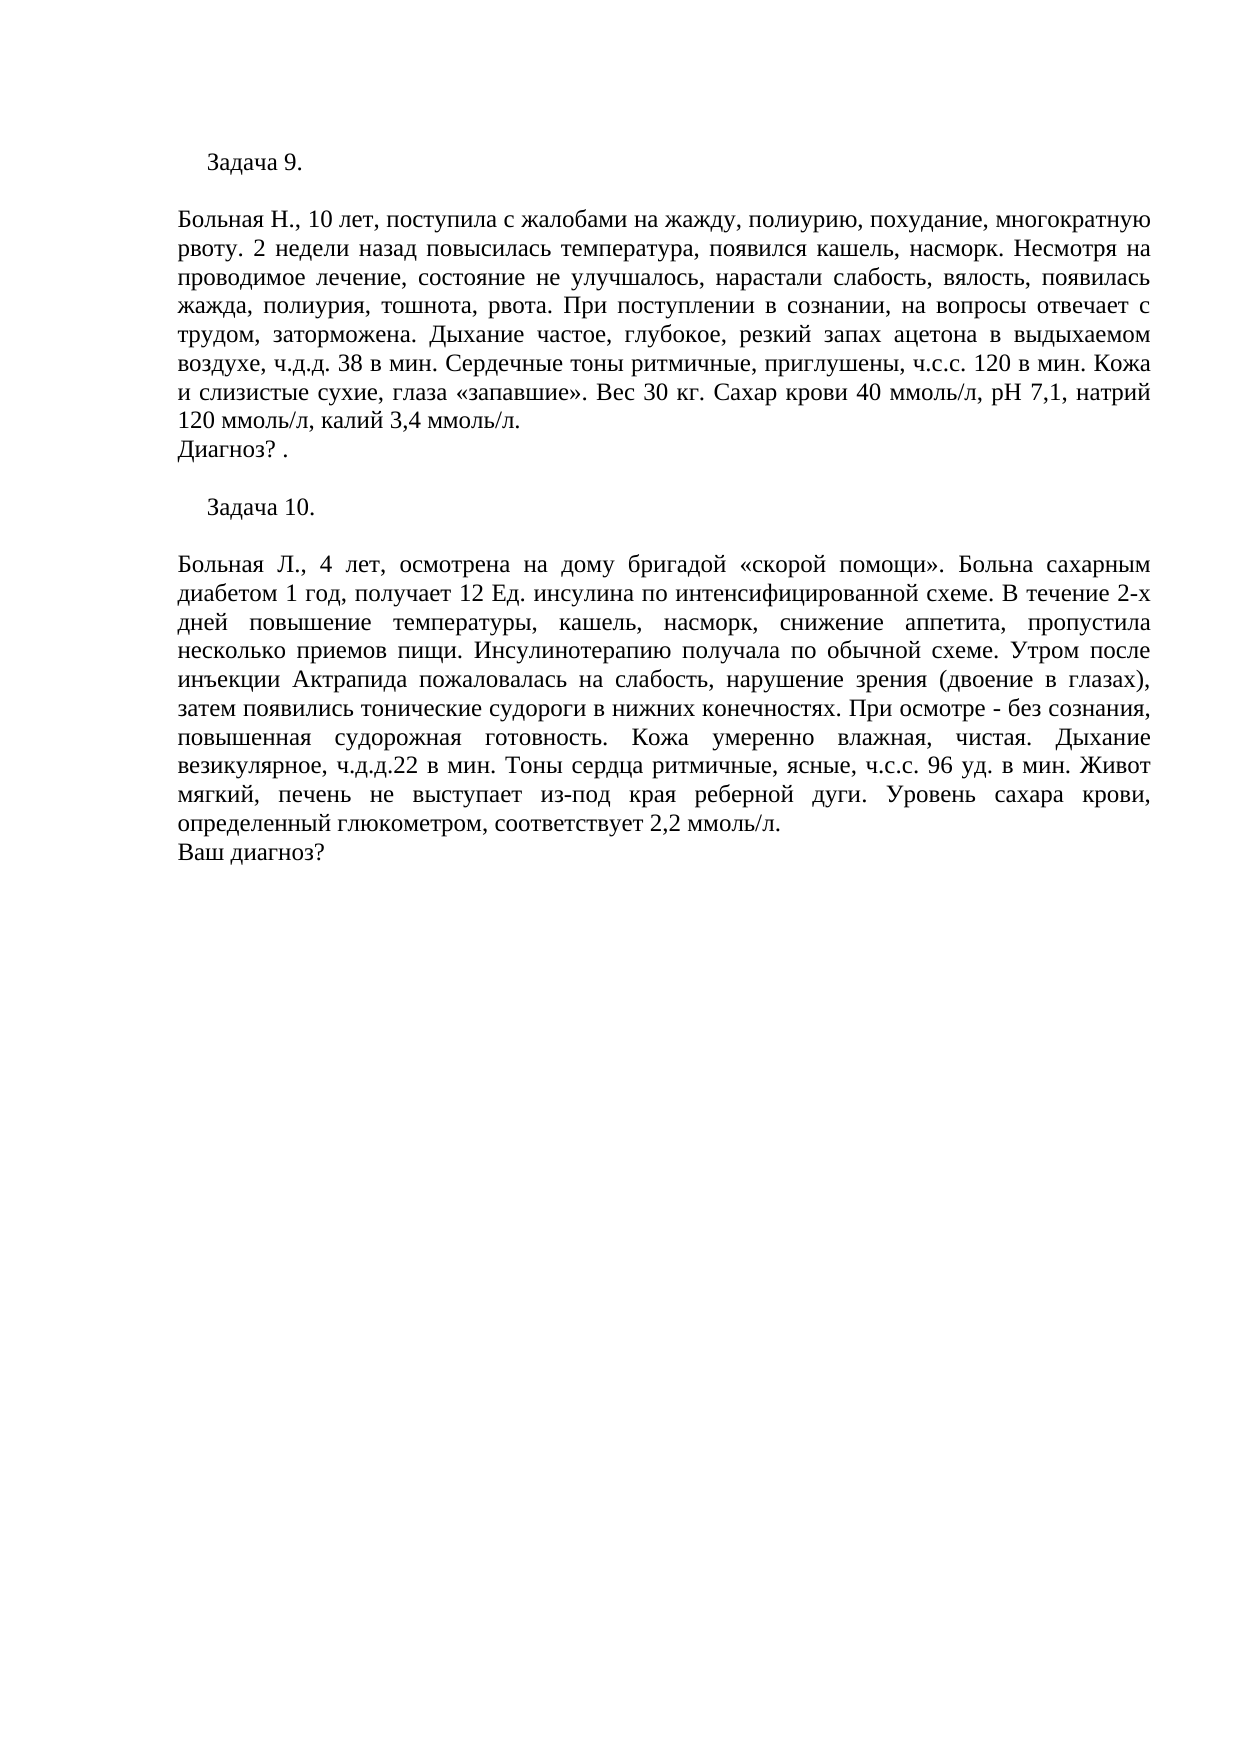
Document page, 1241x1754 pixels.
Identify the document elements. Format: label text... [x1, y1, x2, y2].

text Больная Л., 4 лет, осмотрена на дому бригадой «скорой помощи». Больна сахарным диабетом 1 год, получает 12 Ед. инсулина по интенсифицированной схеме. В течение 2-х дней повышение температуры, кашель, насморк, снижение аппетита, пропустила несколько приемов пищи. Инсулинотерапию получала по обычной схеме. Утром после инъекции Актрапида пожаловалась на слабость, нарушение зрения (двоение в глазах), затем появились тонические судороги в нижних конечностях. При осмотре - без сознания, повышенная судорожная готовность. Кожа умеренно влажная, чистая. Дыхание везикулярное, ч.д.д.22 в мин. Тоны сердца ритмичные, ясные, ч.с.с. 96 уд. в мин. Живот мягкий, печень не выступает из-под края реберной дуги. Уровень сахара крови, определенный глюкометром, соответствует 2,2 ммоль/л. [177, 549, 1152, 837]
text Диагноз? . [177, 434, 1152, 463]
text Задача 9. [207, 147, 1152, 176]
text Задача 10. [207, 492, 1152, 521]
text Ваш диагноз? [177, 837, 1152, 866]
text Больная Н., 10 лет, поступила с жалобами на жажду, полиурию, похудание, многократную рвоту. 2 недели назад повысилась температура, появился кашель, насморк. Несмотря на проводимое лечение, состояние не улучшалось, нарастали слабость, вялость, появилась жажда, полиурия, тошнота, рвота. При поступлении в сознании, на вопросы отвечает с трудом, заторможена. Дыхание частое, глубокое, резкий запах ацетона в выдыхаемом воздухе, ч.д.д. 38 в мин. Сердечные тоны ритмичные, приглушены, ч.с.с. 120 в мин. Кожа и слизистые сухие, глаза «запавшие». Вес 30 кг. Сахар крови 40 ммоль/л, рН 7,1, натрий 120 ммоль/л, калий 3,4 ммоль/л. [177, 204, 1152, 434]
